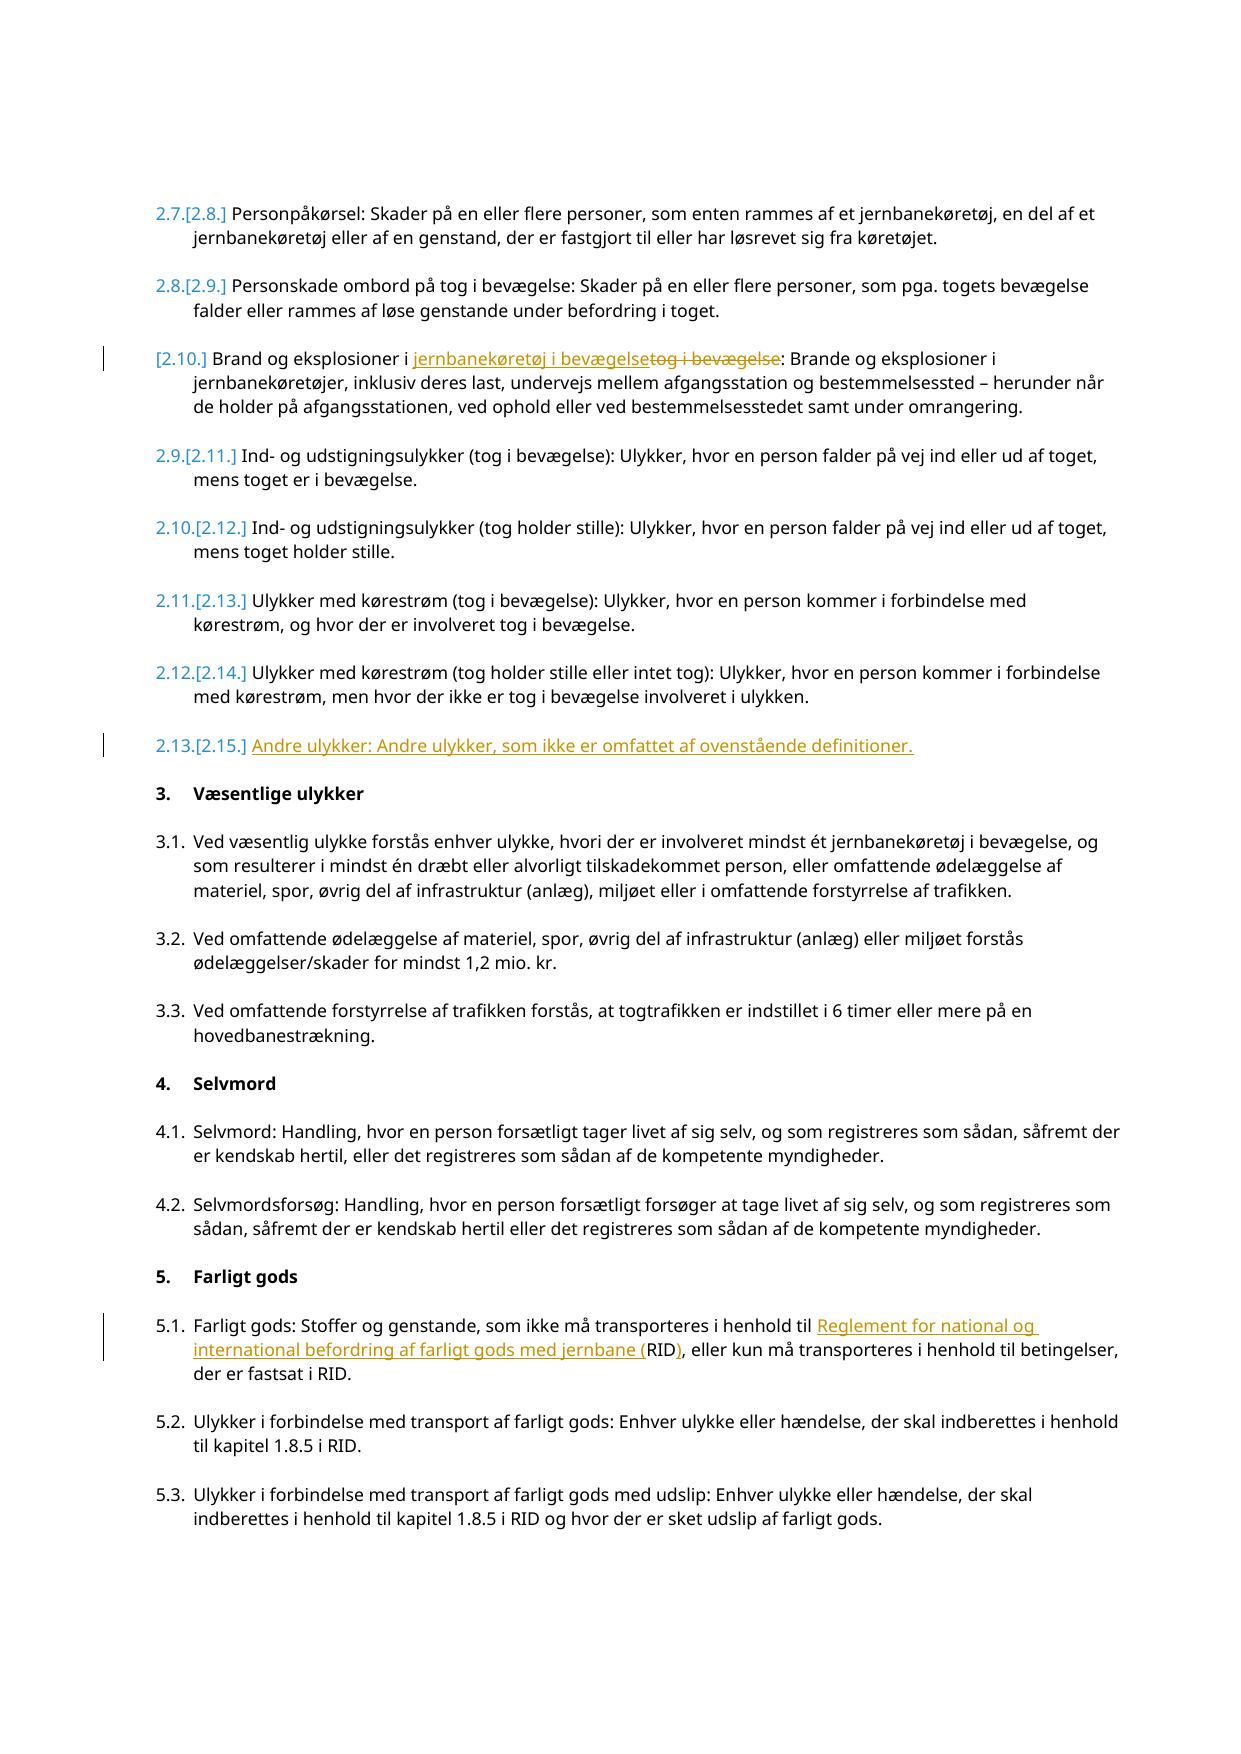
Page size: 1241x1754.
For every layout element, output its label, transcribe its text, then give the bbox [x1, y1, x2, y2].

list Personpåkørsel: Skader på en eller flere personer, som enten rammes af et jernbanekøretøj, en del af et jernbanekøretøj eller af en genstand, der er fastgjort til eller har løsrevet sig fra køretøjet. [156, 201, 1122, 250]
list Selvmordsforsøg: Handling, hvor en person forsætligt forsøger at tage livet af sig selv, og som registreres som sådan, såfremt der er kendskab hertil eller det registreres som sådan af de kompetente myndigheder. [156, 1192, 1122, 1241]
list Farligt gods: Stoffer og genstande, som ikke må transporteres i henhold til RID, eller kun må transporteres i henhold til betingelser, der er fastsat i RID. [156, 1313, 1122, 1386]
list Ved omfattende ødelæggelse af materiel, spor, øvrig del af infrastruktur (anlæg) eller miljøet forstås ødelæggelser/skader for mindst 1,2 mio. kr. [156, 926, 1122, 975]
list Personskade ombord på tog i bevægelse: Skader på en eller flere personer, som pga. togets bevægelse falder eller rammes af løse genstande under befordring i toget. [156, 274, 1122, 322]
list Væsentlige ulykker [156, 781, 1122, 806]
list Selvmord: Handling, hvor en person forsætligt tager livet af sig selv, og som registreres som sådan, såfremt der er kendskab hertil, eller det registreres som sådan af de kompetente myndigheder. [156, 1120, 1122, 1168]
list Selvmord [156, 1071, 1122, 1096]
list Ved væsentlig ulykke forstås enhver ulykke, hvori der er involveret mindst ét jernbanekøretøj i bevægelse, og som resulterer i mindst én dræbt eller alvorligt tilskadekommet person, eller omfattende ødelæggelse af materiel, spor, øvrig del af infrastruktur (anlæg), miljøet eller i omfattende forstyrrelse af trafikken. [156, 830, 1122, 902]
list Ulykker i forbindelse med transport af farligt gods: Enhver ulykke eller hændelse, der skal indberettes i henhold til kapitel 1.8.5 i RID. [156, 1410, 1122, 1458]
list Ulykker med kørestrøm (tog holder stille eller intet tog): Ulykker, hvor en person kommer i forbindelse med kørestrøm, men hvor der ikke er tog i bevægelse involveret i ulykken. [156, 661, 1122, 709]
list Ved omfattende forstyrrelse af trafikken forstås, at togtrafikken er indstillet i 6 timer eller mere på en hovedbanestrækning. [156, 999, 1122, 1047]
list Ind- og udstigningsulykker (tog i bevægelse): Ulykker, hvor en person falder på vej ind eller ud af toget, mens toget er i bevægelse. [156, 443, 1122, 491]
list Ulykker i forbindelse med transport af farligt gods med udslip: Enhver ulykke eller hændelse, der skal indberettes i henhold til kapitel 1.8.5 i RID og hvor der er sket udslip af farligt gods. [156, 1482, 1122, 1531]
list Farligt gods [156, 1265, 1122, 1289]
list Ulykker med kørestrøm (tog i bevægelse): Ulykker, hvor en person kommer i forbindelse med kørestrøm, og hvor der er involveret tog i bevægelse. [156, 588, 1122, 636]
list Ind- og udstigningsulykker (tog holder stille): Ulykker, hvor en person falder på vej ind eller ud af toget, mens toget holder stille. [156, 516, 1122, 564]
list Brand og eksplosioner i : Brande og eksplosioner i jernbanekøretøjer, inklusiv deres last, undervejs mellem afgangsstation og bestemmelsessted – herunder når de holder på afgangsstationen, ved ophold eller ved bestemmelsesstedet samt under omrangering. [156, 346, 1122, 419]
